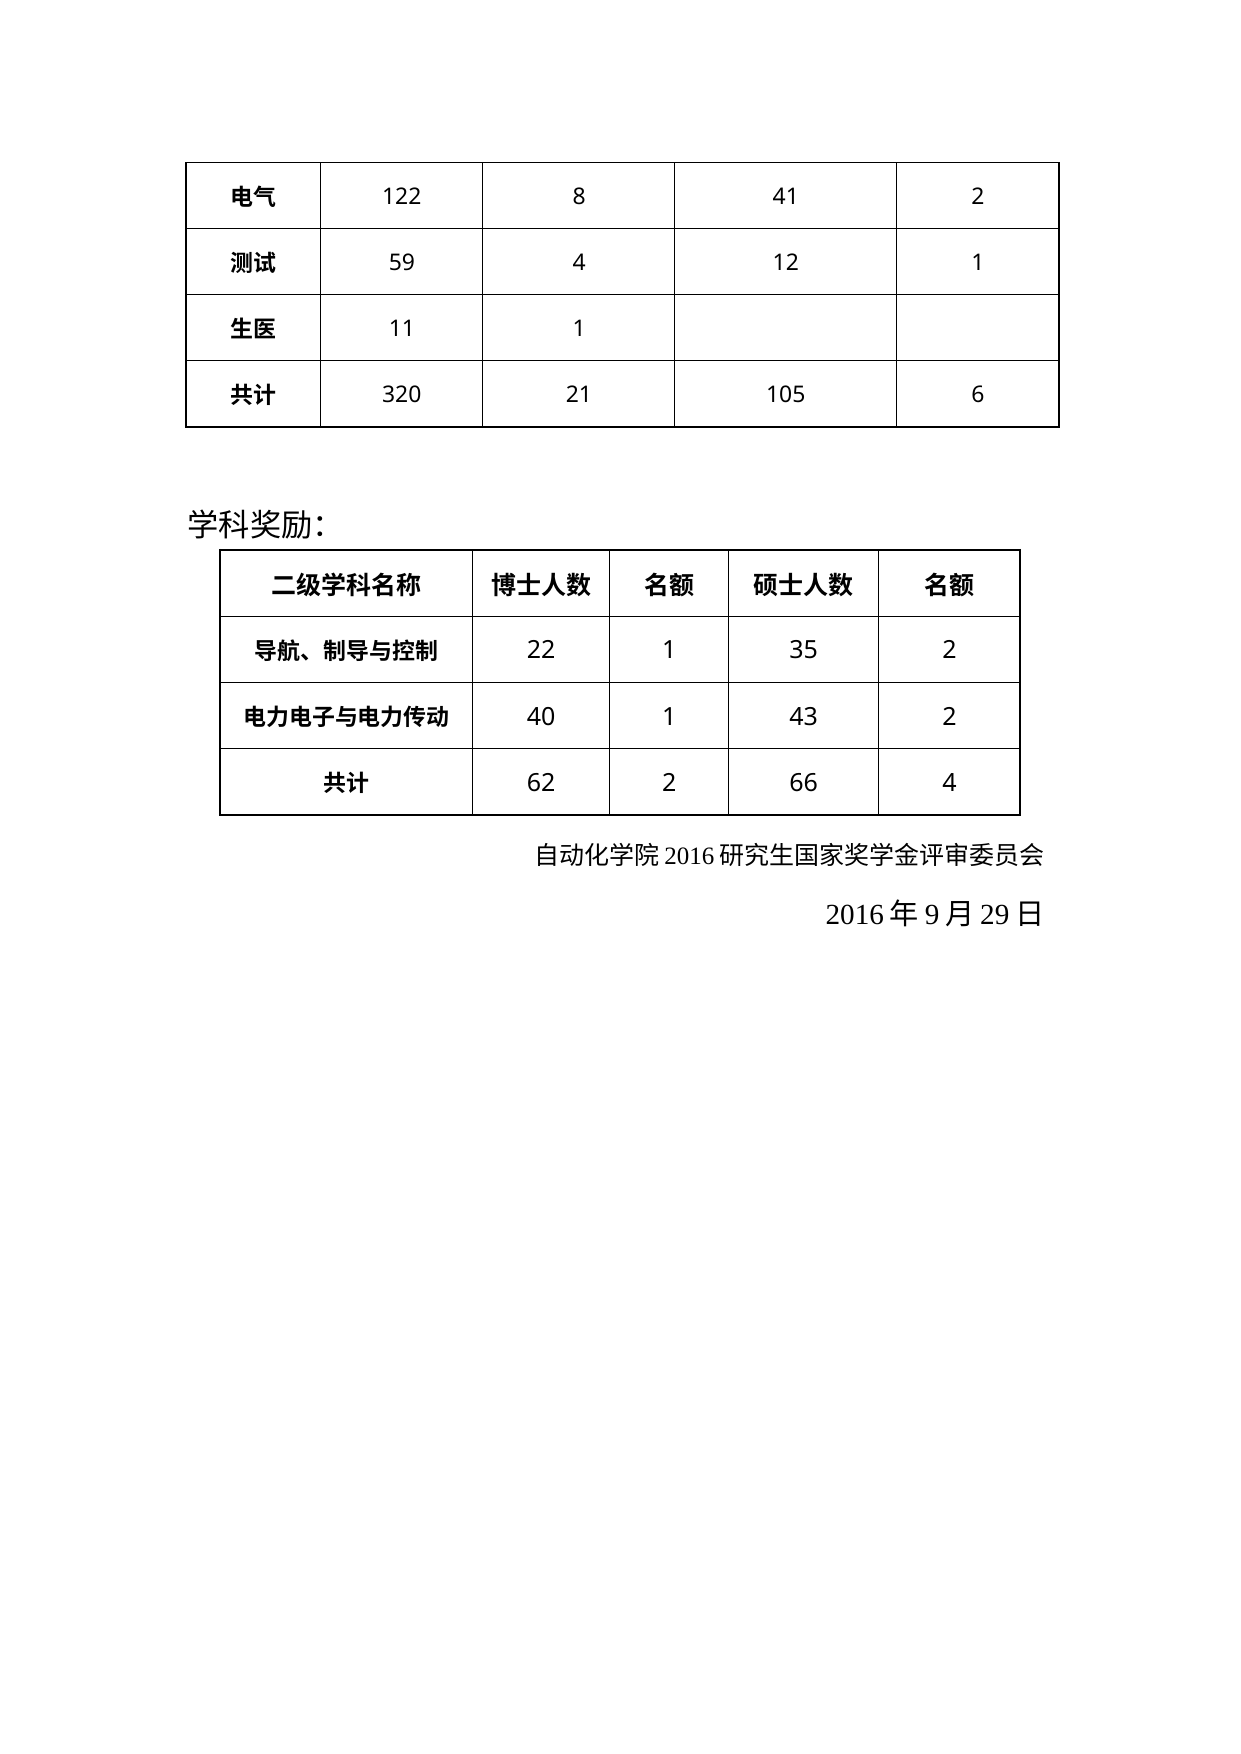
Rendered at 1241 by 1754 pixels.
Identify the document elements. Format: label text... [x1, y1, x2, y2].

table_cell 122 [321, 163, 482, 228]
table_cell 2 [879, 617, 1019, 682]
table_cell 2 [897, 163, 1058, 228]
table_cell 6 [897, 361, 1058, 426]
table_cell 62 [473, 749, 609, 814]
table_header 名额 [879, 551, 1019, 616]
table_cell [675, 295, 896, 360]
table_cell 4 [879, 749, 1019, 814]
table_cell 测试 [187, 229, 320, 294]
table_cell 2 [879, 683, 1019, 748]
table_cell 12 [675, 229, 896, 294]
table_cell 1 [483, 295, 674, 360]
table_cell 2 [610, 749, 728, 814]
table_cell 生医 [187, 295, 320, 360]
table_header 硕士人数 [729, 551, 878, 616]
table_cell 1 [610, 683, 728, 748]
table_cell 59 [321, 229, 482, 294]
table_cell 电气 [187, 163, 320, 228]
table_cell 41 [675, 163, 896, 228]
table_cell 11 [321, 295, 482, 360]
table_cell 电力电子与电力传动 [221, 683, 472, 748]
table_cell 35 [729, 617, 878, 682]
table_cell 21 [483, 361, 674, 426]
text 学科奖励： [187, 488, 1044, 549]
table_header 名额 [610, 551, 728, 616]
table_cell 1 [610, 617, 728, 682]
table_cell 4 [483, 229, 674, 294]
table_cell 8 [483, 163, 674, 228]
table_cell 1 [897, 229, 1058, 294]
table_cell 40 [473, 683, 609, 748]
table_header 博士人数 [473, 551, 609, 616]
table_cell 66 [729, 749, 878, 814]
table_header 二级学科名称 [221, 551, 472, 616]
table_cell 105 [675, 361, 896, 426]
table_cell [897, 295, 1058, 360]
text 自动化学院2016研究生国家奖学金评审委员会 [187, 816, 1044, 876]
table_cell 43 [729, 683, 878, 748]
table_cell 共计 [187, 361, 320, 426]
table_cell 320 [321, 361, 482, 426]
table_cell 22 [473, 617, 609, 682]
table_cell 共计 [221, 749, 472, 814]
table_cell 导航、制导与控制 [221, 617, 472, 682]
text 2016年9月29日 [187, 876, 1044, 936]
